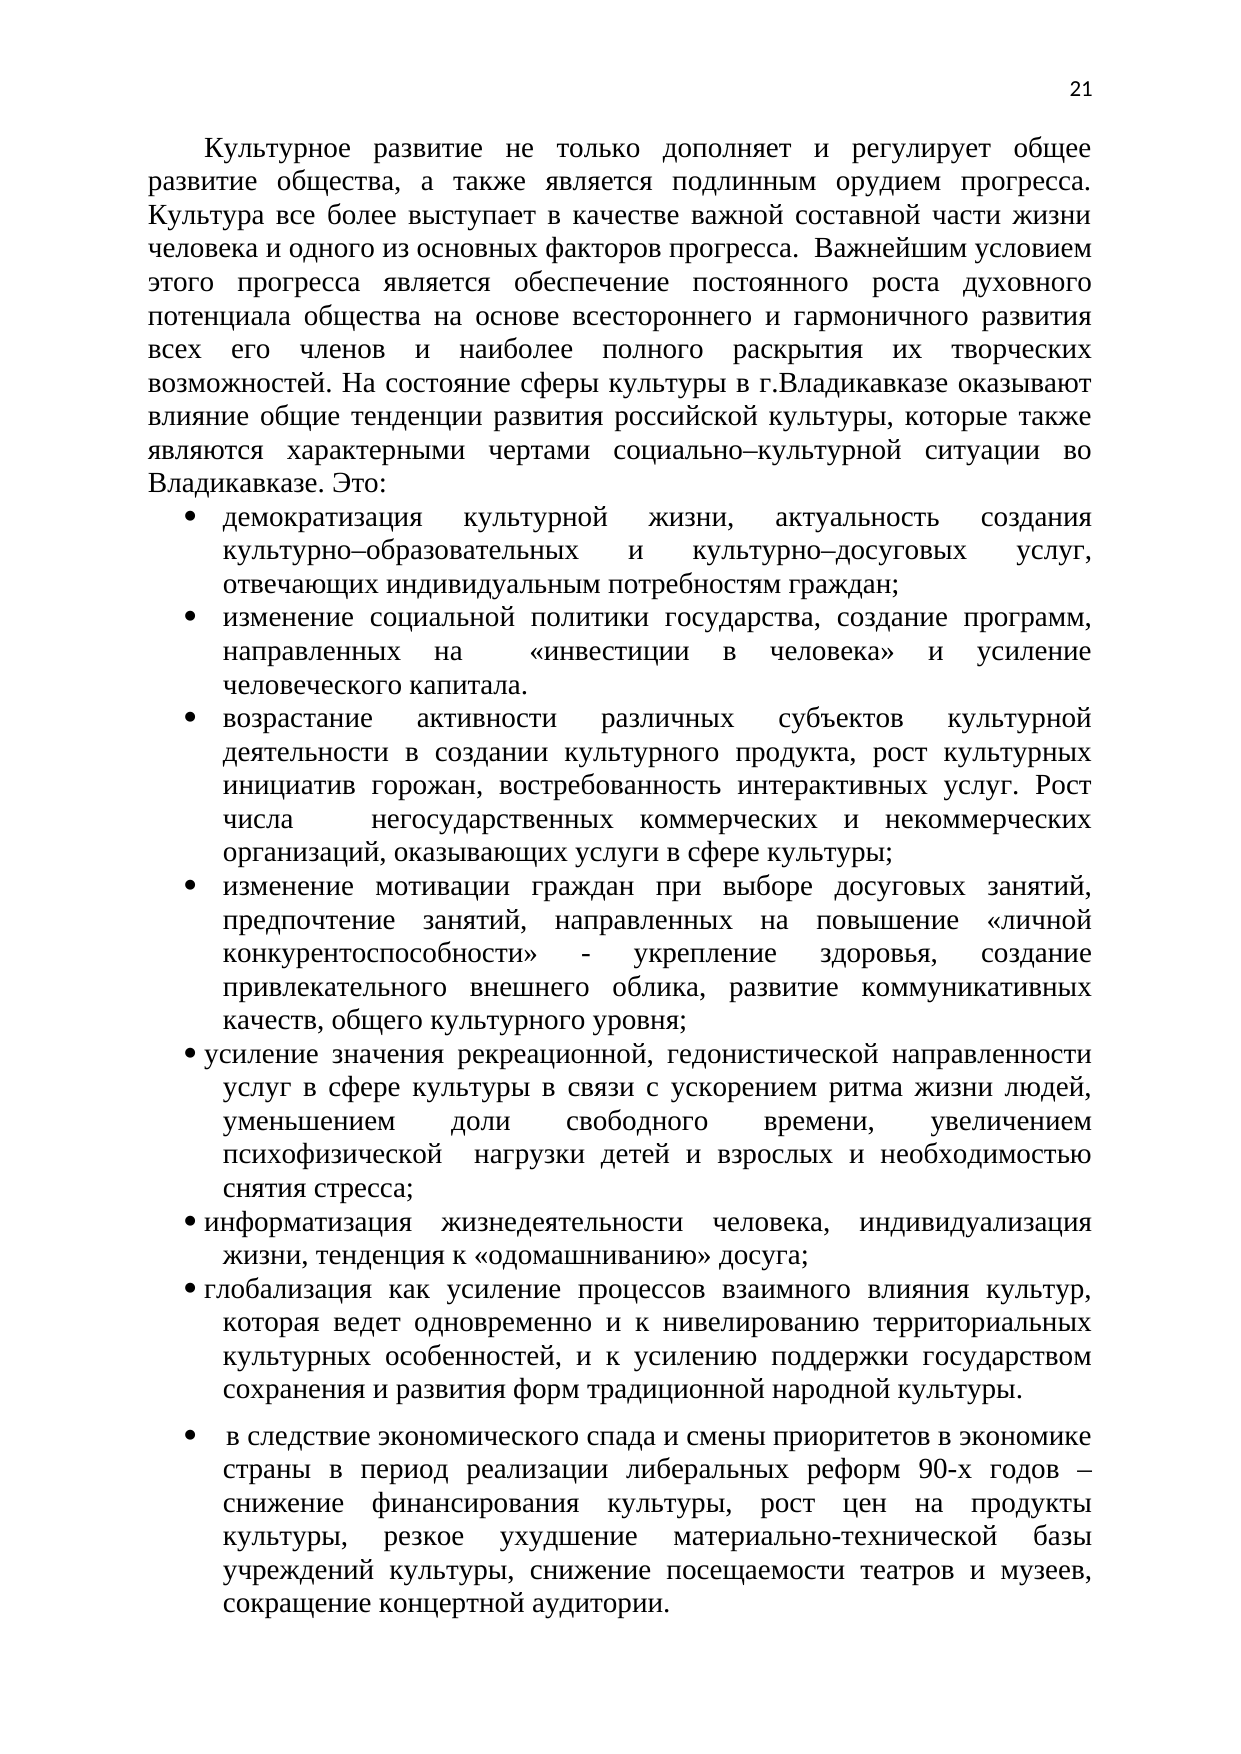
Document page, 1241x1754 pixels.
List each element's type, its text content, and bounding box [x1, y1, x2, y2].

list информатизация жизнедеятельности человека, индивидуализация жизни, тенденция к «одомашниванию» досуга; [185, 1204, 1092, 1271]
list демократизация культурной жизни, актуальность создания культурно–образовательных и культурно–досуговых услуг, отвечающих индивидуальным потребностям граждан; [185, 499, 1092, 599]
list усиление значения рекреационной, гедонистической направленности услуг в сфере культуры в связи с ускорением ритма жизни людей, уменьшением доли свободного времени, увеличением психофизической нагрузки детей и взрослых и необходимостью снятия стресса; [185, 1036, 1092, 1204]
list глобализация как усиление процессов взаимного влияния культур, которая ведет одновременно и к нивелированию территориальных культурных особенностей, и к усилению поддержки государством сохранения и развития форм традиционной народной культуры. [185, 1271, 1092, 1405]
list изменение социальной политики государства, создание программ, направленных на «инвестиции в человека» и усиление человеческого капитала. [185, 599, 1092, 700]
list изменение мотивации граждан при выборе досуговых занятий, предпочтение занятий, направленных на повышение «личной конкурентоспособности» - укрепление здоровья, создание привлекательного внешнего облика, развитие коммуникативных качеств, общего культурного уровня; [185, 868, 1092, 1036]
text Культурное развитие не только дополняет и регулирует общее развитие общества, а также является подлинным орудием прогресса. Культура все более выступает в качестве важной составной части жизни человека и одного из основных факторов прогресса. Важнейшим условием этого прогресса является обеспечение постоянного роста духовного потенциала общества на основе всестороннего и гармоничного развития всех его членов и наиболее полного раскрытия их творческих возможностей. На состояние сферы культуры в г.Владикавказе оказывают влияние общие тенденции развития российской культуры, которые также являются характерными чертами социально–культурной ситуации во Владикавказе. Это: [148, 130, 1092, 499]
list в следствие экономического спада и смены приоритетов в экономике страны в период реализации либеральных реформ 90-х годов – снижение финансирования культуры, рост цен на продукты культуры, резкое ухудшение материально-технической базы учреждений культуры, снижение посещаемости театров и музеев, сокращение концертной аудитории. [185, 1418, 1092, 1619]
list возрастание активности различных субъектов культурной деятельности в создании культурного продукта, рост культурных инициатив горожан, востребованность интерактивных услуг. Рост числа негосударственных коммерческих и некоммерческих организаций, оказывающих услуги в сфере культуры; [185, 700, 1092, 868]
